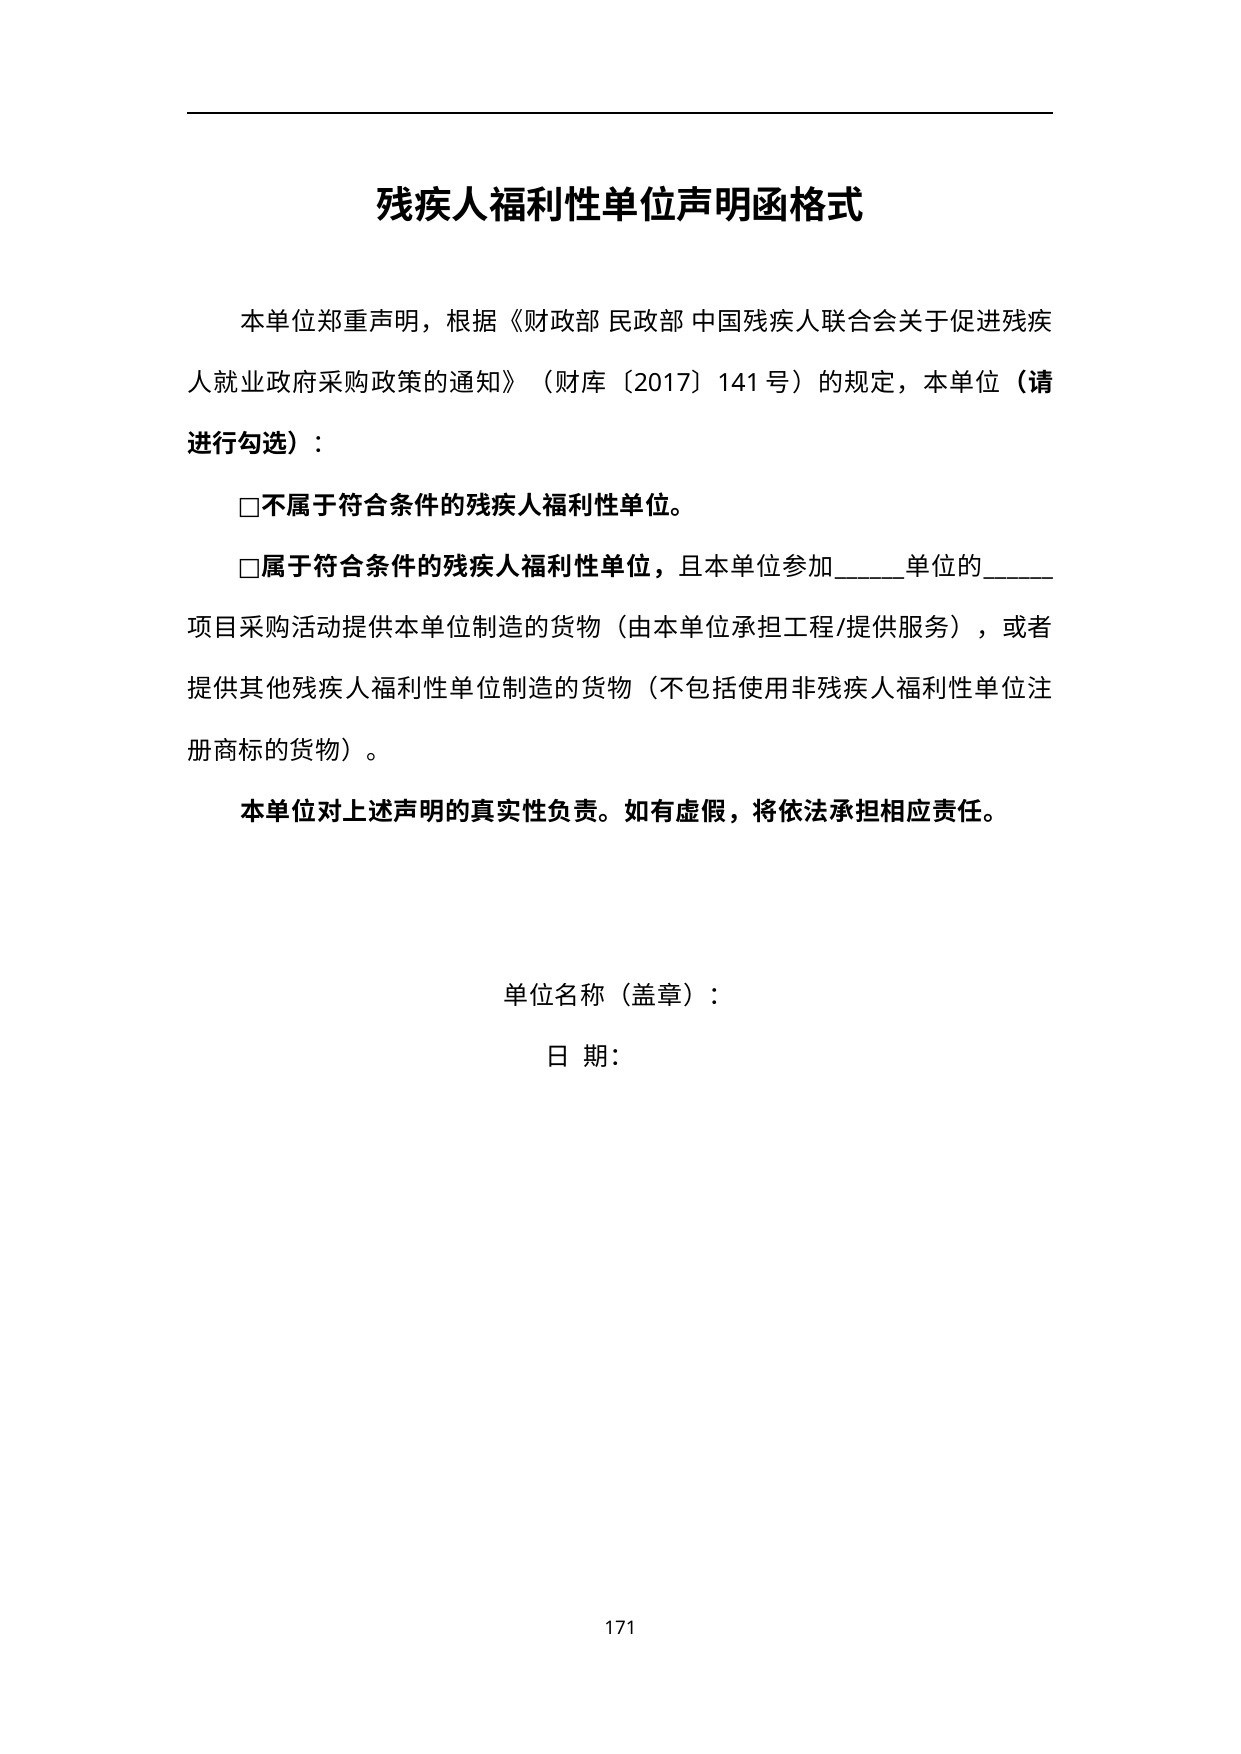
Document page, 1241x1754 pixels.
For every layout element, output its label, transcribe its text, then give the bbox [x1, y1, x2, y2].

text 日 期： [187, 1016, 891, 1078]
text 本单位郑重声明，根据《财政部 民政部 中国残疾人联合会关于促进残疾人就业政府采购政策的通知》（财库〔2017〕141号）的规定，本单位（请进行勾选）： [187, 281, 1053, 465]
text 残疾人福利性单位声明函格式 [187, 175, 1053, 229]
text 本单位对上述声明的真实性负责。如有虚假，将依法承担相应责任。 [187, 771, 1053, 833]
text 单位名称（盖章）： [187, 955, 891, 1016]
text □属于符合条件的残疾人福利性单位，且本单位参加______单位的______项目采购活动提供本单位制造的货物（由本单位承担工程/提供服务），或者提供其他残疾人福利性单位制造的货物（不包括使用非残疾人福利性单位注册商标的货物）。 [187, 526, 1053, 771]
text □不属于符合条件的残疾人福利性单位。 [187, 465, 1053, 526]
